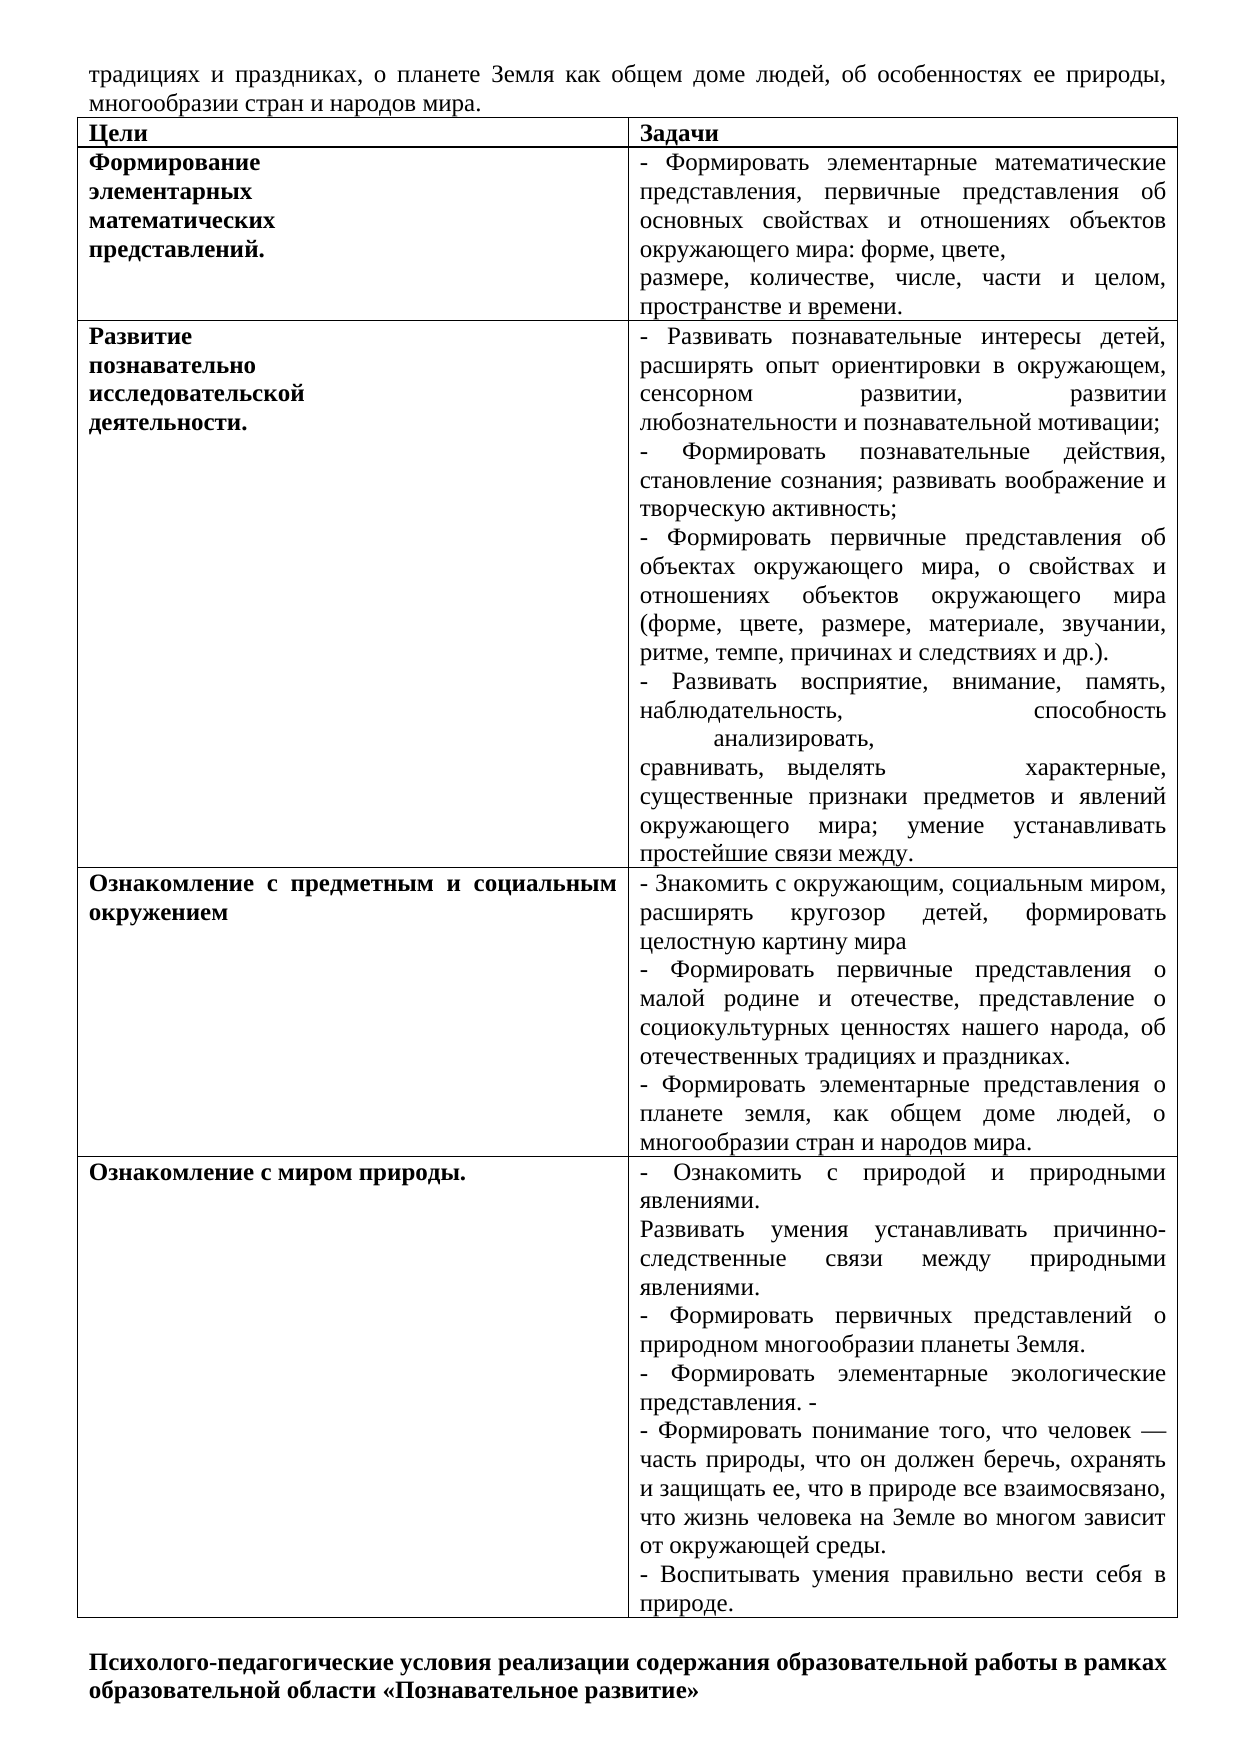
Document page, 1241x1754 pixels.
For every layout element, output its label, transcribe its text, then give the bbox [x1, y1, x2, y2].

table_cell - Формировать элементарные математические представления, первичные представления об основных свойствах и отношениях объектов окружающего мира: форме, цвете, размере, количестве, числе, части и целом, пространстве и времени. [629, 148, 1177, 320]
table_header Цели [78, 118, 628, 146]
table_cell - Ознакомить с природой и природными явлениями. Развивать умения устанавливать причинно-следственные связи между природными явлениями. - Формировать первичных представлений о природном многообразии планеты Земля. - Формировать элементарные экологические представления. - - Формировать понимание того, что человек — часть природы, что он должен беречь, охранять и защищать ее, что в природе все взаимосвязано, что жизнь человека на Земле во многом зависит от окружающей среды. - Воспитывать умения правильно вести себя в природе. [629, 1157, 1177, 1617]
table_cell Формирование элементарных математических представлений. [78, 148, 628, 320]
text Психолого-педагогические условия реализации содержания образовательной работы в рамках образовательной области «Познавательное развитие» [89, 1647, 1167, 1704]
table_cell - Знакомить с окружающим, социальным миром, расширять кругозор детей, формировать целостную картину мира - Формировать первичные представления о малой родине и отечестве, представление о социокультурных ценностях нашего народа, об отечественных традициях и праздниках. - Формировать элементарные представления о планете земля, как общем доме людей, о многообразии стран и народов мира. [629, 868, 1177, 1156]
table_cell Ознакомление с предметным и социальным окружением [78, 868, 628, 1156]
table_cell - Развивать познавательные интересы детей, расширять опыт ориентировки в окружающем, сенсорном развитии, развитии любознательности и познавательной мотивации; - Формировать познавательные действия, становление сознания; развивать воображение и творческую активность; - Формировать первичные представления об объектах окружающего мира, о свойствах и отношениях объектов окружающего мира (форме, цвете, размере, материале, звучании, ритме, темпе, причинах и следствиях и др.). - Развивать восприятие, внимание, память, наблюдательность, способность анализировать, сравнивать, выделять характерные, существенные признаки предметов и явлений окружающего мира; умение устанавливать простейшие связи между. [629, 321, 1177, 867]
table_header Задачи [629, 118, 1177, 146]
table_cell Развитие познавательно исследовательской деятельности. [78, 321, 628, 867]
table_cell Ознакомление с миром природы. [78, 1157, 628, 1617]
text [89, 59, 1167, 117]
